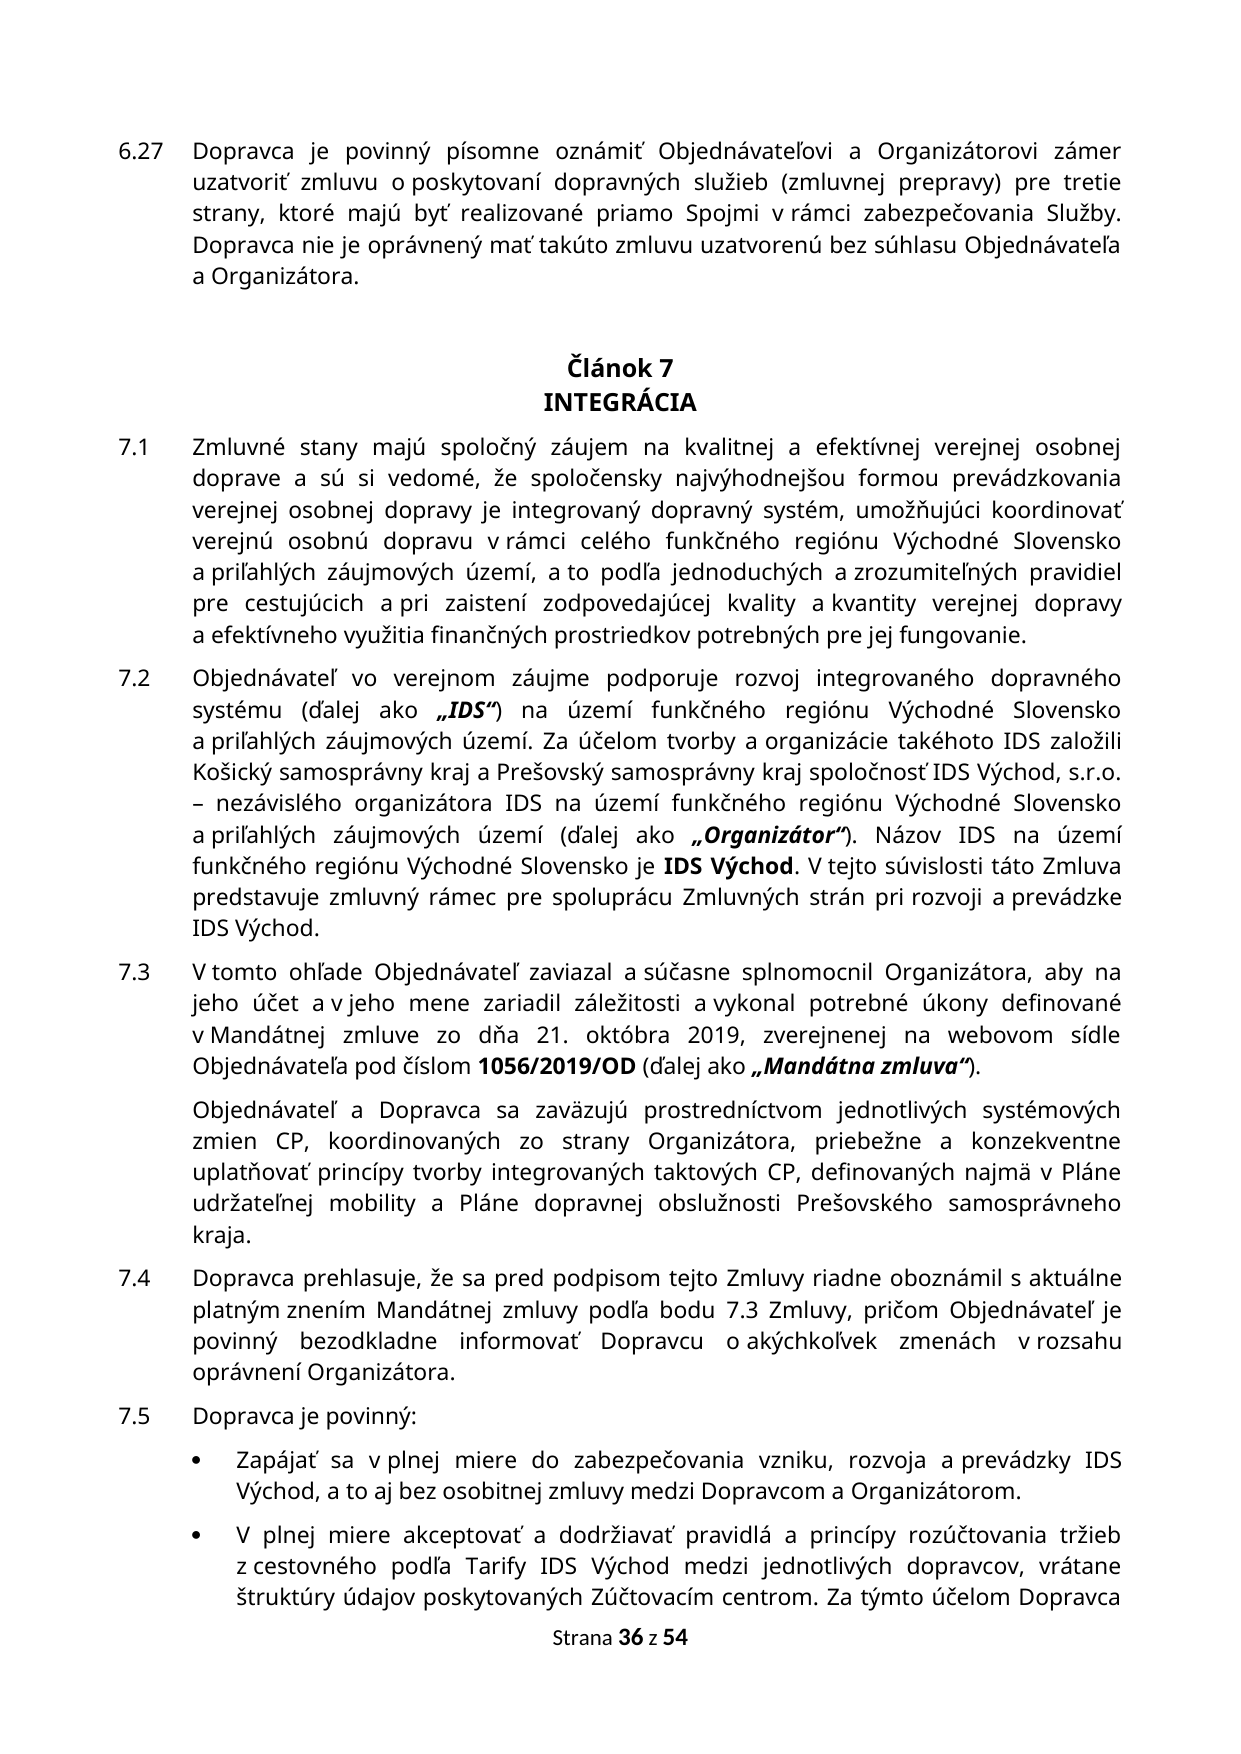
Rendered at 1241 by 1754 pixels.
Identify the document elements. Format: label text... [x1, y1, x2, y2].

subtitle INTEGRÁCIA [118, 350, 1122, 418]
subtitle Dopravca je povinný písomne oznámiť Objednávateľovi a Organizátorovi zámer uzatvoriť zmluvu o poskytovaní dopravných služieb (zmluvnej prepravy) pre tretie strany, ktoré majú byť realizované priamo Spojmi v rámci zabezpečovania Služby. Dopravca nie je oprávnený mať takúto zmluvu uzatvorenú bez súhlasu Objednávateľa a Organizátora. [118, 135, 1122, 291]
subtitle V tomto ohľade Objednávateľ zaviazal a súčasne splnomocnil Organizátora, aby na jeho účet a v jeho mene zariadil záležitosti a vykonal potrebné úkony definované v Mandátnej zmluve zo dňa 21. októbra 2019, zverejnenej na webovom sídle Objednávateľa pod číslom 1056/2019/OD (ďalej ako „Mandátna zmluva“). [118, 956, 1122, 1081]
subtitle Zmluvné stany majú spoločný záujem na kvalitnej a efektívnej verejnej osobnej doprave a sú si vedomé, že spoločensky najvýhodnejšou formou prevádzkovania verejnej osobnej dopravy je integrovaný dopravný systém, umožňujúci koordinovať verejnú osobnú dopravu v rámci celého funkčného regiónu Východné Slovensko a priľahlých záujmových území, a to podľa jednoduchých a zrozumiteľných pravidiel pre cestujúcich a pri zaistení zodpovedajúcej kvality a kvantity verejnej dopravy a efektívneho využitia finančných prostriedkov potrebných pre jej fungovanie. [118, 431, 1122, 650]
subtitle Objednávateľ a Dopravca sa zaväzujú prostredníctvom jednotlivých systémových zmien CP, koordinovaných zo strany Organizátora, priebežne a konzekventne uplatňovať princípy tvorby integrovaných taktových CP, definovaných najmä v Pláne udržateľnej mobility a Pláne dopravnej obslužnosti Prešovského samosprávneho kraja. [192, 1093, 1122, 1250]
subtitle Dopravca prehlasuje, že sa pred podpisom tejto Zmluvy riadne oboznámil s aktuálne platným znením Mandátnej zmluvy podľa bodu 7.3 Zmluvy, pričom Objednávateľ je povinný bezodkladne informovať Dopravcu o akýchkoľvek zmenách v rozsahu oprávnení Organizátora. [118, 1262, 1122, 1387]
subtitle Objednávateľ vo verejnom záujme podporuje rozvoj integrovaného dopravného systému (ďalej ako „IDS“) na území funkčného regiónu Východné Slovensko a priľahlých záujmových území. Za účelom tvorby a organizácie takéhoto IDS založili Košický samosprávny kraj a Prešovský samosprávny kraj spoločnosť IDS Východ, s.r.o. – nezávislého organizátora IDS na území funkčného regiónu Východné Slovensko a priľahlých záujmových území (ďalej ako „Organizátor“). Názov IDS na území funkčného regiónu Východné Slovensko je IDS Východ. V tejto súvislosti táto Zmluva predstavuje zmluvný rámec pre spoluprácu Zmluvných strán pri rozvoji a prevádzke IDS Východ. [118, 662, 1122, 943]
subtitle Dopravca je povinný: [118, 1400, 1122, 1431]
list Zapájať sa v plnej miere do zabezpečovania vzniku, rozvoja a prevádzky IDS Východ, a to aj bez osobitnej zmluvy medzi Dopravcom a Organizátorom. [192, 1443, 1122, 1506]
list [192, 1518, 1122, 1612]
